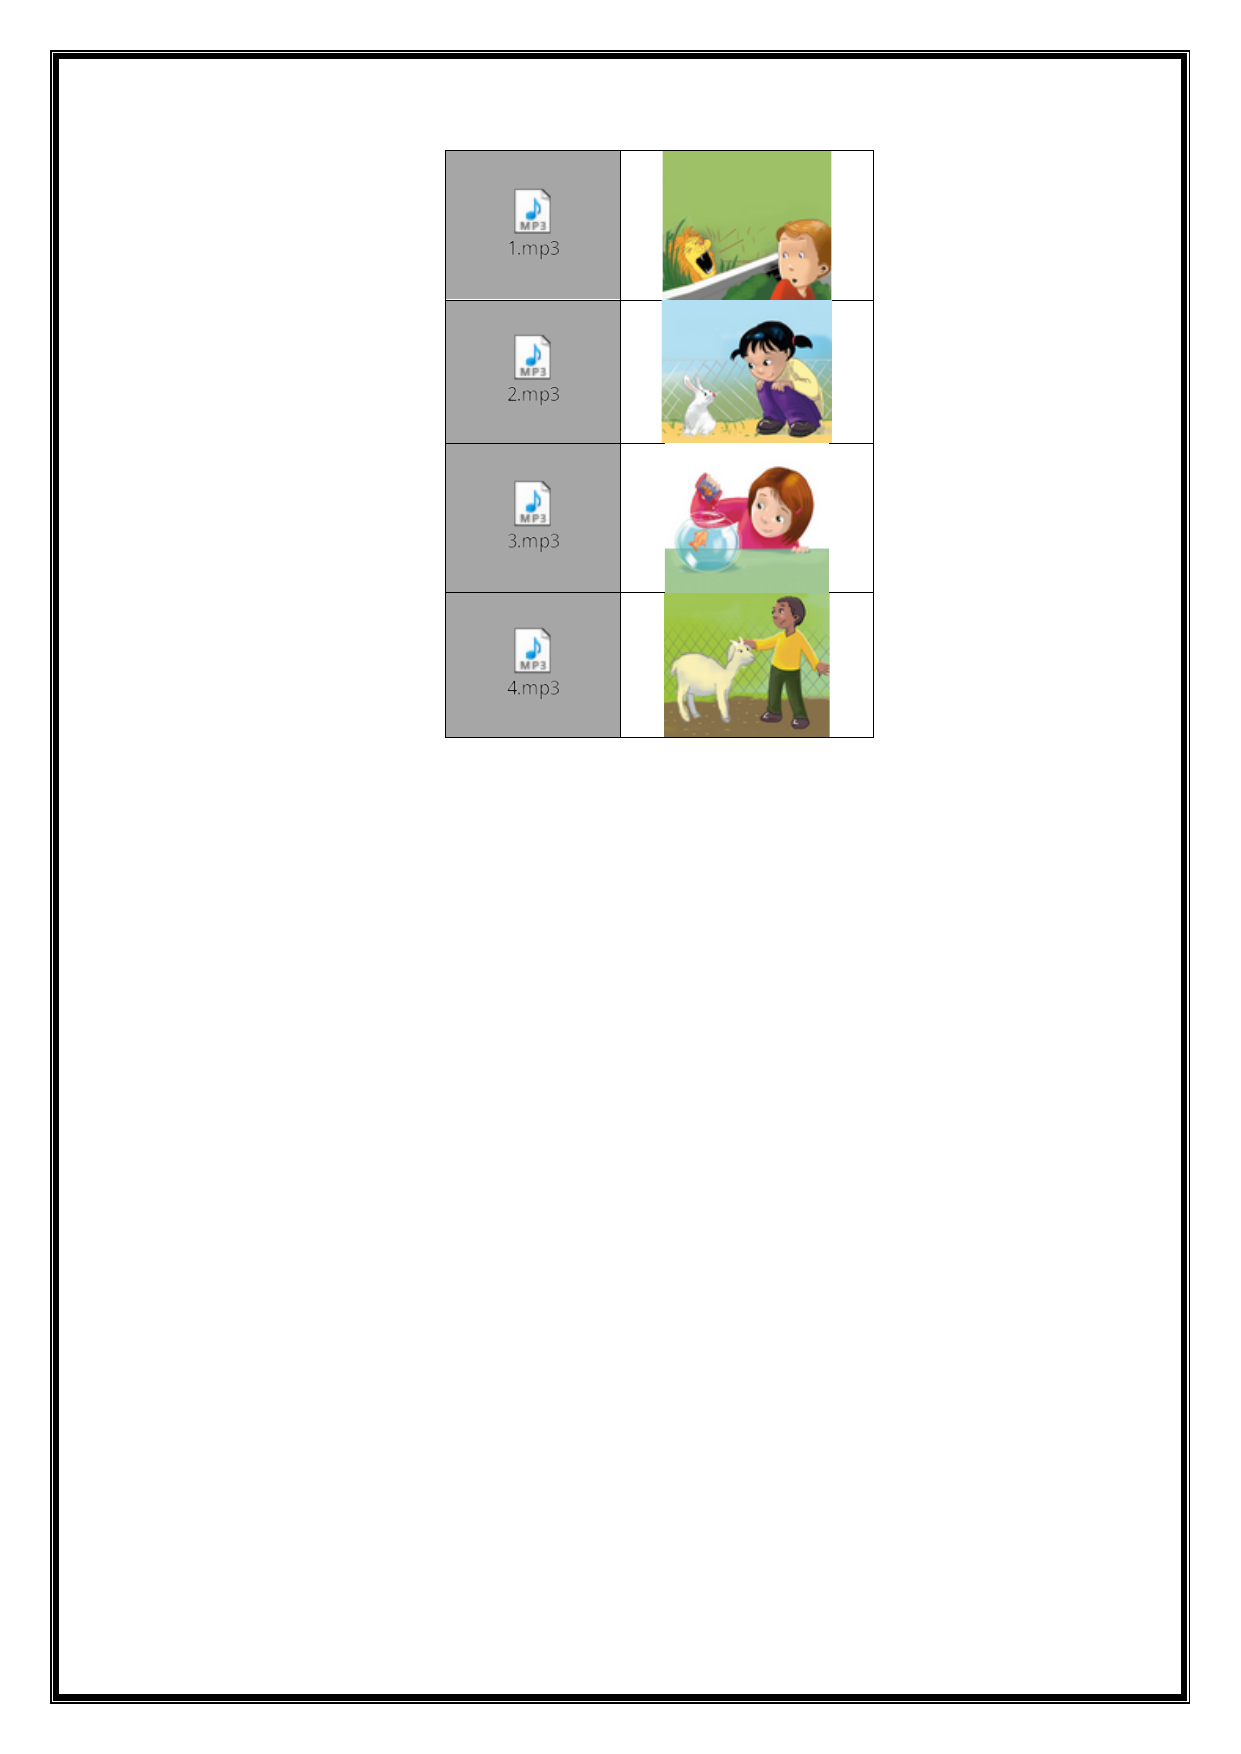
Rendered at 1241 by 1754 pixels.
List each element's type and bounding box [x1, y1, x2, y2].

table_cell [446, 444, 620, 592]
table_cell [830, 593, 873, 737]
table_cell [621, 593, 664, 737]
table_header [832, 151, 873, 299]
table_cell [446, 593, 620, 737]
table_cell [446, 301, 620, 443]
table_cell [621, 444, 664, 592]
table_cell [829, 444, 873, 592]
table_cell [832, 301, 873, 443]
picture [661, 151, 832, 737]
table_cell [621, 301, 661, 443]
table_header [621, 151, 662, 299]
table_header [446, 151, 620, 299]
